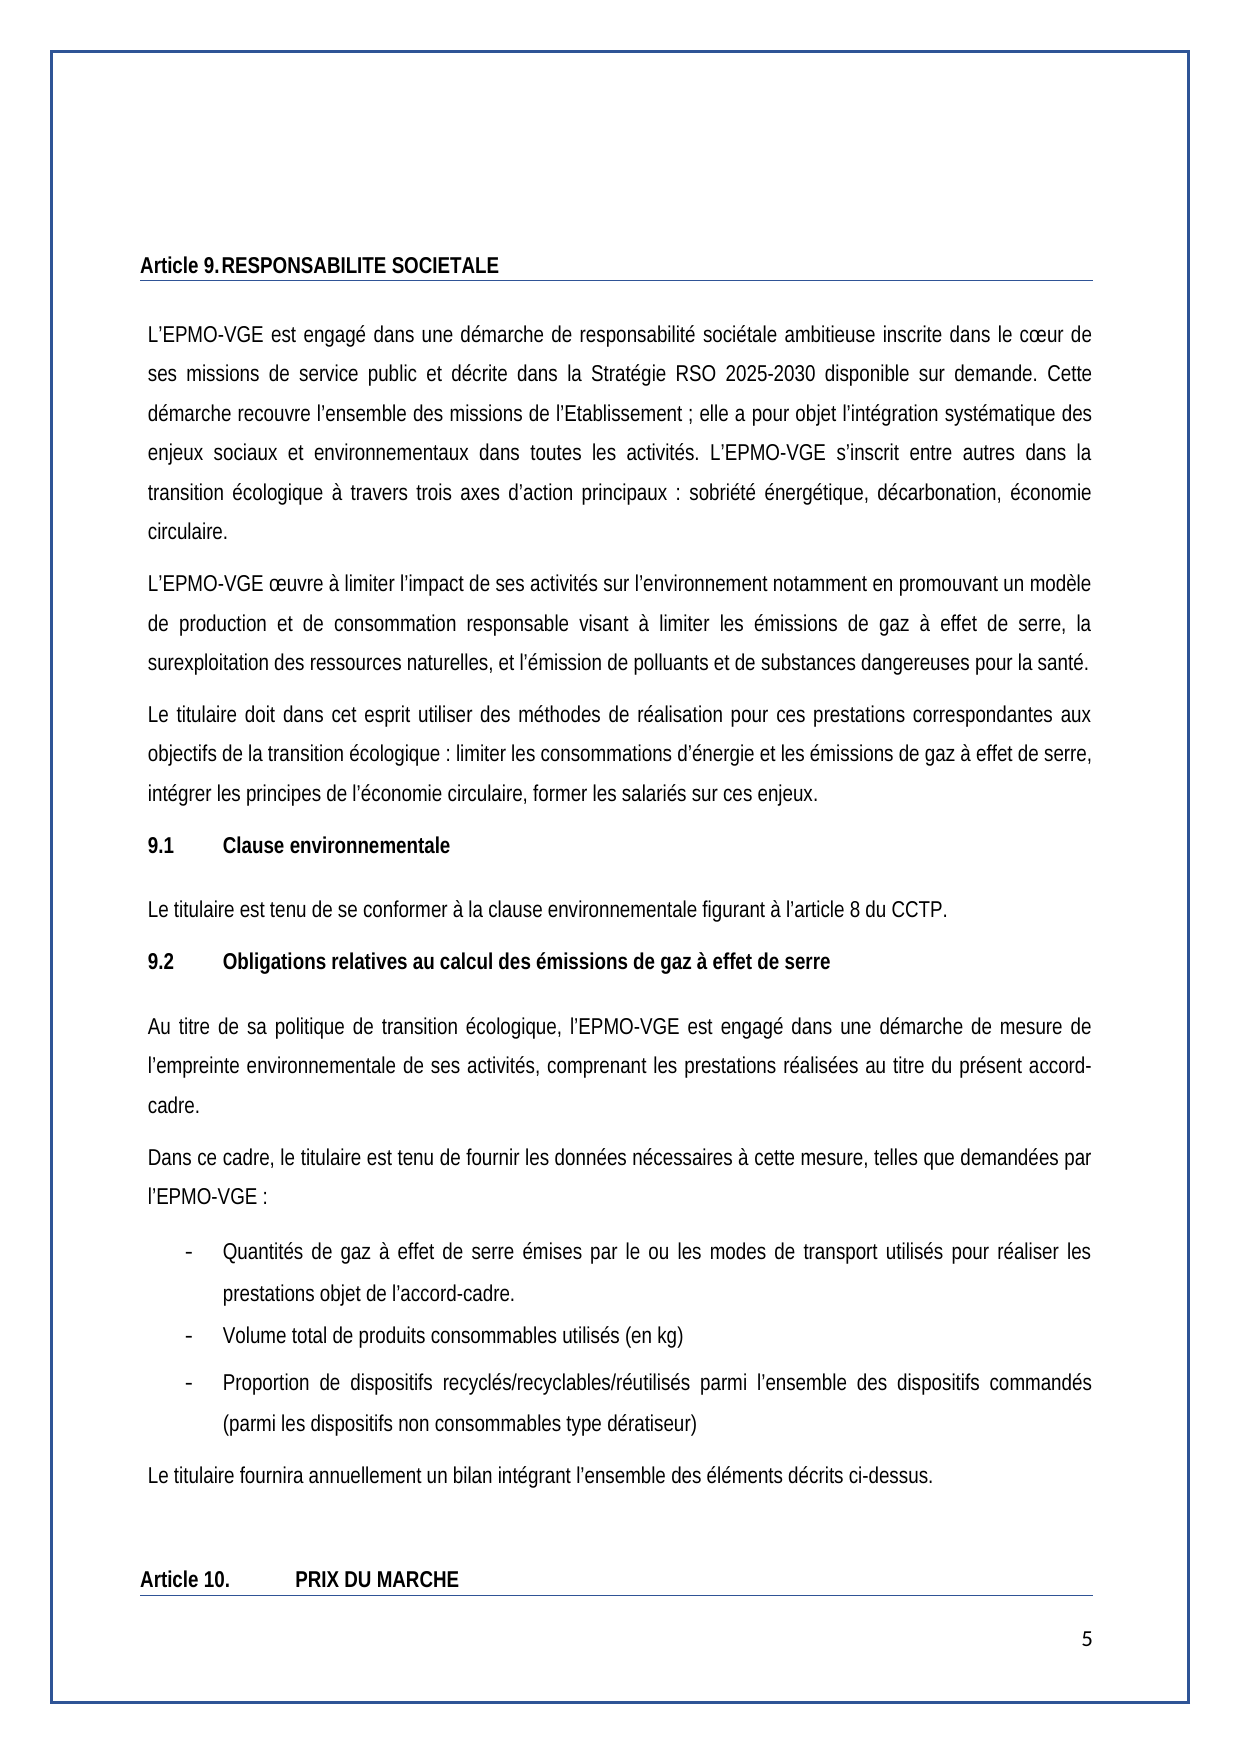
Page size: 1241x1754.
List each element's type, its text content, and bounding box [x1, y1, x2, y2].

list Quantités de gaz à effet de serre émises par le ou les modes de transport utilisés pour réaliser les prestations objet de l’accord-cadre. [185, 1235, 1093, 1306]
text Le titulaire est tenu de se conformer à la clause environnementale figurant à l’article 8 du CCTP. [148, 896, 1093, 923]
list PRIX DU MARCHE [140, 1566, 1093, 1595]
list RESPONSABILITE SOCIETALE [140, 252, 1093, 280]
list Proportion de dispositifs recyclés/recyclables/réutilisés parmi l’ensemble des dispositifs commandés (parmi les dispositifs non consommables type dératiseur) [185, 1366, 1093, 1437]
text Le titulaire fournira annuellement un bilan intégrant l’ensemble des éléments décrits ci-dessus. [148, 1462, 1093, 1489]
list Volume total de produits consommables utilisés (en kg) [185, 1319, 1093, 1350]
text Dans ce cadre, le titulaire est tenu de fournir les données nécessaires à cette mesure, telles que demandées par l’EPMO-VGE : [148, 1144, 1093, 1209]
text Au titre de sa politique de transition écologique, l’EPMO-VGE est engagé dans une démarche de mesure de l’empreinte environnementale de ses activités, comprenant les prestations réalisées au titre du présent accord-cadre. [148, 1013, 1093, 1118]
text Le titulaire doit dans cet esprit utiliser des méthodes de réalisation pour ces prestations correspondantes aux objectifs de la transition écologique : limiter les consommations d’énergie et les émissions de gaz à effet de serre, intégrer les principes de l’économie circulaire, former les salariés sur ces enjeux. [148, 701, 1093, 806]
list Obligations relatives au calcul des émissions de gaz à effet de serre [148, 948, 1093, 975]
text L’EPMO-VGE œuvre à limiter l’impact de ses activités sur l’environnement notamment en promouvant un modèle de production et de consommation responsable visant à limiter les émissions de gaz à effet de serre, la surexploitation des ressources naturelles, et l’émission de polluants et de substances dangereuses pour la santé. [148, 570, 1093, 675]
list Clause environnementale [148, 832, 1093, 858]
text L’EPMO-VGE est engagé dans une démarche de responsabilité sociétale ambitieuse inscrite dans le cœur de ses missions de service public et décrite dans la Stratégie RSO 2025-2030 disponible sur demande. Cette démarche recouvre l’ensemble des missions de l’Etablissement ; elle a pour objet l’intégration systématique des enjeux sociaux et environnementaux dans toutes les activités. L’EPMO-VGE s’inscrit entre autres dans la transition écologique à travers trois axes d’action principaux : sobriété énergétique, décarbonation, économie circulaire. [148, 321, 1093, 544]
